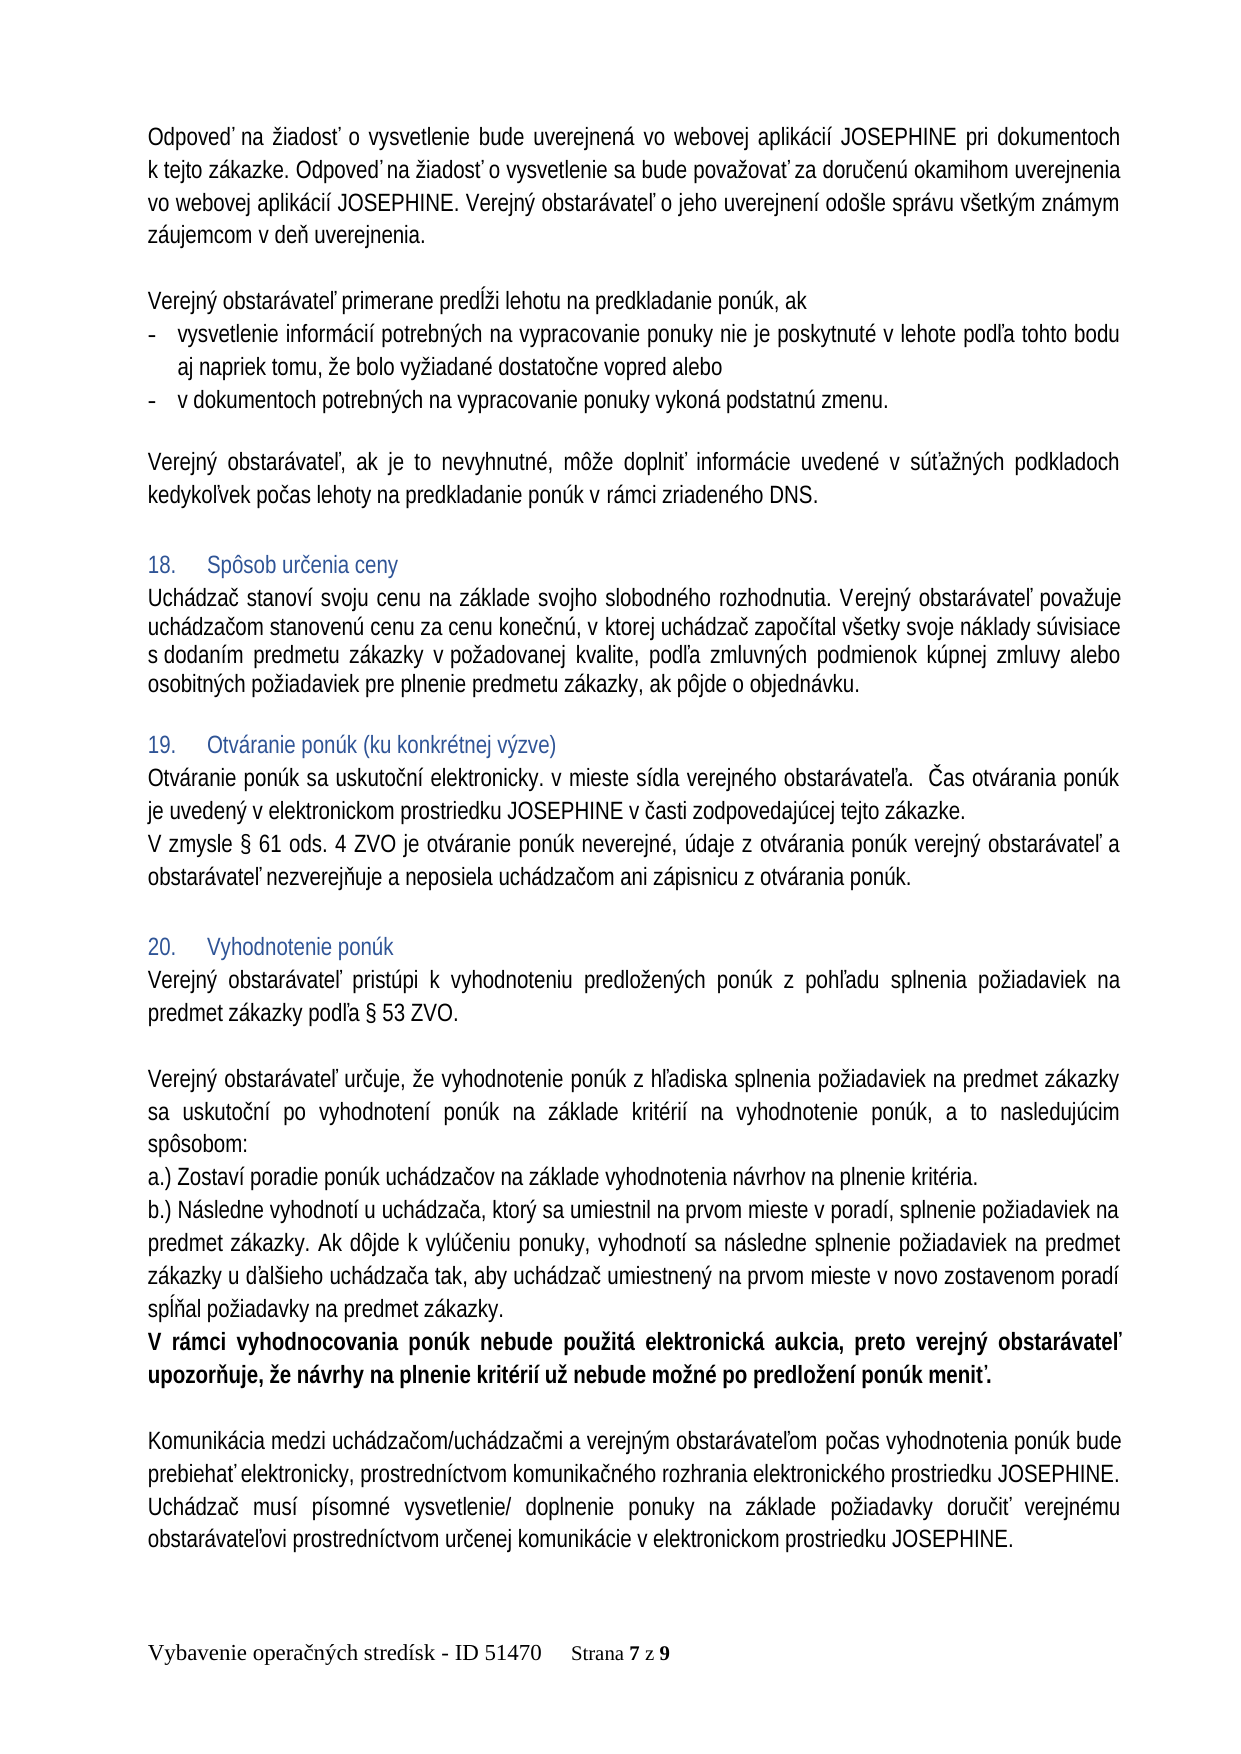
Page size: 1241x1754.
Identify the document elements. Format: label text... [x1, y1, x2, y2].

list v dokumentoch potrebných na vypracovanie ponuky vykoná podstatnú zmenu. [148, 385, 1122, 414]
subtitle Vyhodnotenie ponúk [148, 932, 1122, 961]
text Uchádzač stanoví svoju cenu na základe svojho slobodného rozhodnutia. Verejný obstarávateľ považuje uchádzačom stanovenú cenu za cenu konečnú, v ktorej uchádzač započítal všetky svoje náklady súvisiace s dodaním predmetu zákazky v požadovanej kvalite, podľa zmluvných podmienok kúpnej zmluvy alebo osobitných požiadaviek pre plnenie predmetu zákazky, ak pôjde o objednávku. [148, 583, 1122, 697]
text Komunikácia medzi uchádzačom/uchádzačmi a verejným obstarávateľom počas vyhodnotenia ponúk bude prebiehať elektronicky, prostredníctvom komunikačného rozhrania elektronického prostriedku JOSEPHINE. Uchádzač musí písomné vysvetlenie/ doplnenie ponuky na základe požiadavky doručiť verejnému obstarávateľovi prostredníctvom určenej komunikácie v elektronickom prostriedku JOSEPHINE. [148, 1426, 1122, 1553]
text Verejný obstarávateľ určuje, že vyhodnotenie ponúk z hľadiska splnenia požiadaviek na predmet zákazky sa uskutoční po vyhodnotení ponúk na základe kritérií na vyhodnotenie ponúk, a to nasledujúcim spôsobom: [148, 1064, 1122, 1158]
text Verejný obstarávateľ pristúpi k vyhodnoteniu predložených ponúk z pohľadu splnenia požiadaviek na predmet zákazky podľa § 53 ZVO. [148, 965, 1122, 1026]
list vysvetlenie informácií potrebných na vypracovanie ponuky nie je poskytnuté v lehote podľa tohto bodu aj napriek tomu, že bolo vyžiadané dostatočne vopred alebo [148, 319, 1122, 381]
text Odpoveď na žiadosť o vysvetlenie bude uverejnená vo webovej aplikácií JOSEPHINE pri dokumentoch k tejto zákazke. Odpoveď na žiadosť o vysvetlenie sa bude považovať za doručenú okamihom uverejnenia vo webovej aplikácií JOSEPHINE. Verejný obstarávateľ o jeho uverejnení odošle správu všetkým známym záujemcom v deň uverejnenia. [148, 122, 1122, 249]
text b.) Následne vyhodnotí u uchádzača, ktorý sa umiestnil na prvom mieste v poradí, splnenie požiadaviek na predmet zákazky. Ak dôjde k vylúčeniu ponuky, vyhodnotí sa následne splnenie požiadaviek na predmet zákazky u ďalšieho uchádzača tak, aby uchádzač umiestnený na prvom mieste v novo zostavenom poradí spĺňal požiadavky na predmet zákazky. [148, 1195, 1122, 1323]
text V rámci vyhodnocovania ponúk nebude použitá elektronická aukcia, preto verejný obstarávateľ upozorňuje, že návrhy na plnenie kritérií už nebude možné po predložení ponúk meniť. [148, 1327, 1122, 1388]
subtitle Otváranie ponúk (ku konkrétnej výzve) [148, 730, 1122, 759]
text Verejný obstarávateľ primerane predĺži lehotu na predkladanie ponúk, ak [148, 286, 1122, 315]
subtitle Spôsob určenia ceny [148, 550, 1122, 579]
text a.) Zostaví poradie ponúk uchádzačov na základe vyhodnotenia návrhov na plnenie kritéria. [148, 1162, 1122, 1191]
text Otváranie ponúk sa uskutoční elektronicky. v mieste sídla verejného obstarávateľa. Čas otvárania ponúk je uvedený v elektronickom prostriedku JOSEPHINE v časti zodpovedajúcej tejto zákazke. [148, 763, 1122, 825]
text V zmysle § 61 ods. 4 ZVO je otváranie ponúk neverejné, údaje z otvárania ponúk verejný obstarávateľ a obstarávateľ nezverejňuje a neposiela uchádzačom ani zápisnicu z otvárania ponúk. [148, 829, 1122, 891]
text Verejný obstarávateľ, ak je to nevyhnutné, môže doplniť informácie uvedené v súťažných podkladoch kedykoľvek počas lehoty na predkladanie ponúk v rámci zriadeného DNS. [148, 447, 1122, 509]
